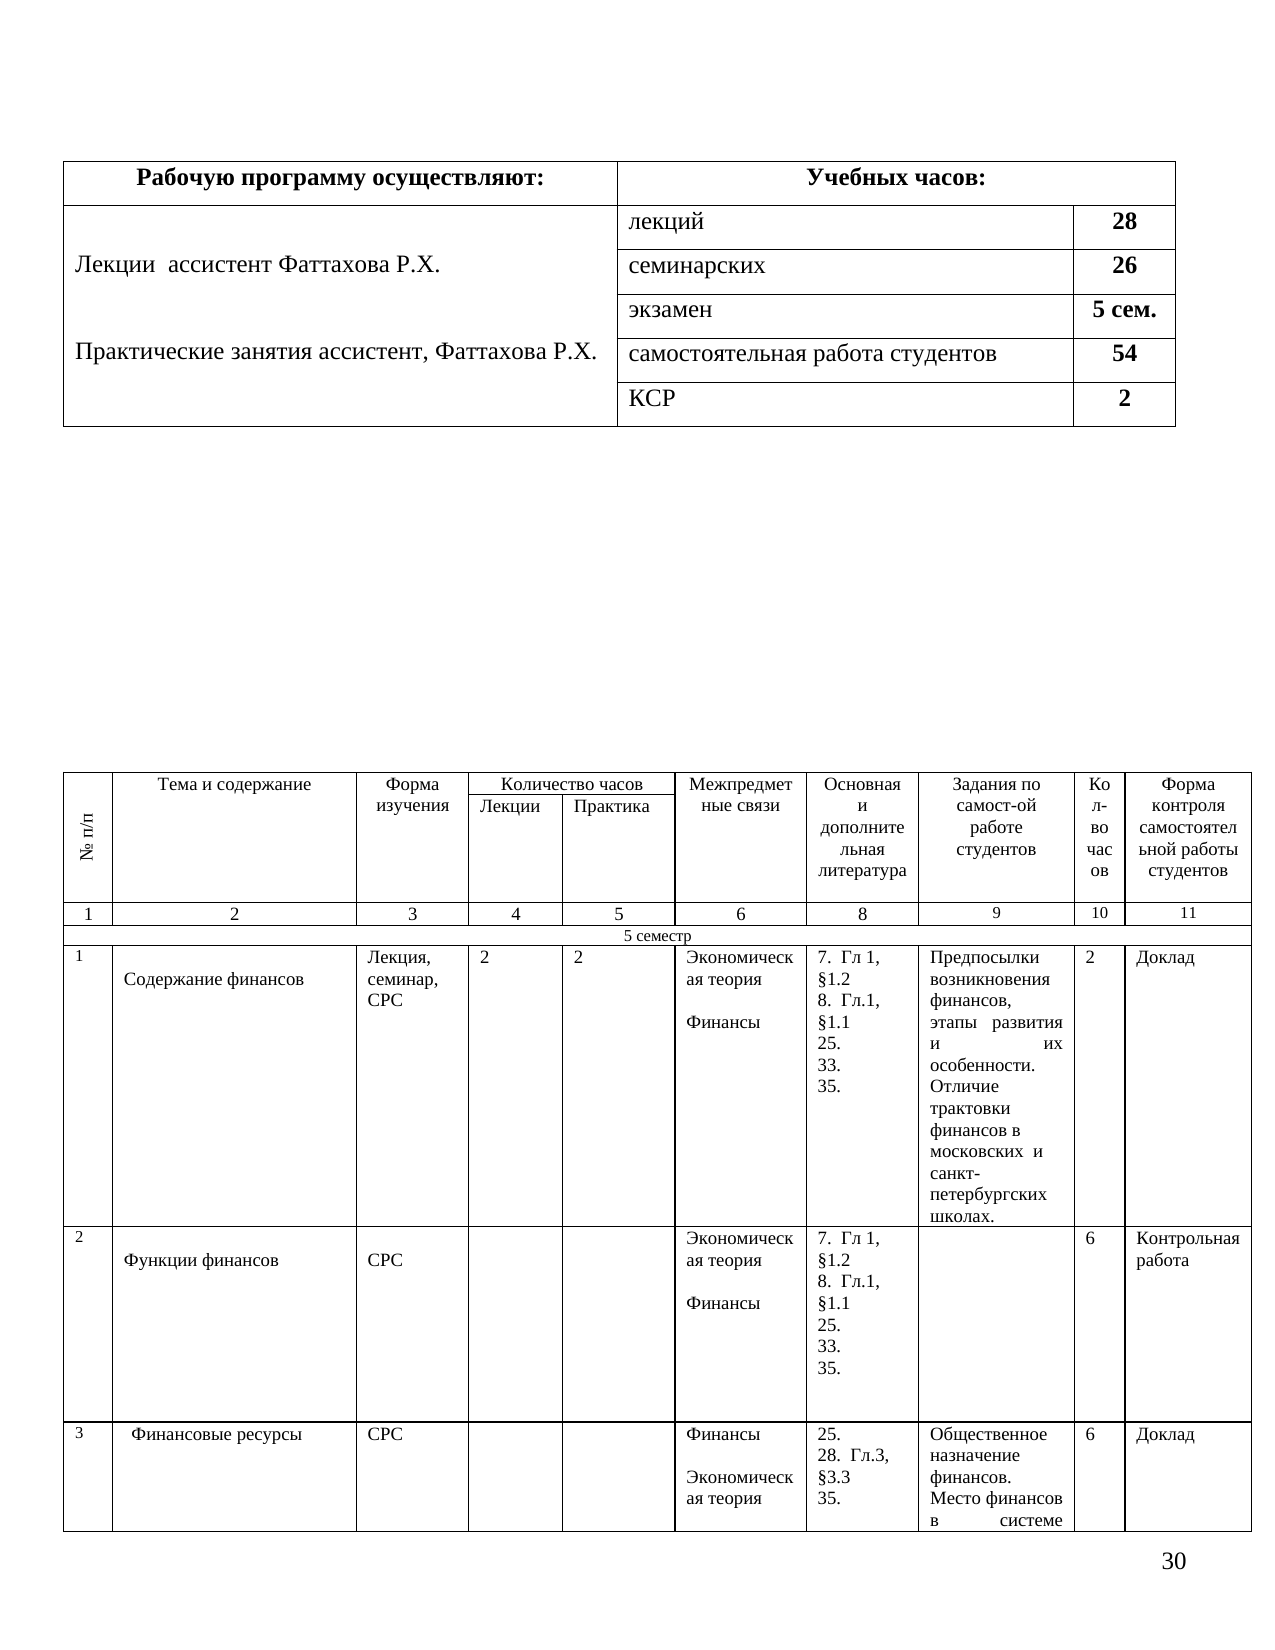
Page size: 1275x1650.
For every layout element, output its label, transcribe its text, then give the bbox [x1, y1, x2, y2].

table_cell СРС [357, 1423, 468, 1531]
table_cell 6 [1075, 1423, 1124, 1531]
table_header Форма контроля самостоятельной работы студентов [1126, 773, 1251, 902]
table_cell [919, 1227, 1074, 1421]
table_cell 2 [1075, 946, 1124, 1226]
table_cell 2 [563, 946, 674, 1226]
table_cell СРС [357, 1227, 468, 1421]
table_cell Экономическая теория Финансы [676, 946, 806, 1226]
table_cell 1 [64, 946, 112, 1226]
table_header Задания по самост-ой работе студентов [919, 773, 1074, 902]
table_cell самостоятельная работа студентов [618, 339, 1073, 382]
table_cell 9 [919, 903, 1074, 925]
table_header Основная и дополнительная литература [807, 773, 918, 902]
table_cell 2 [113, 903, 356, 925]
table_header Межпредметные связи [676, 773, 806, 902]
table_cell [919, 1423, 1074, 1531]
table_cell 1 [64, 903, 112, 925]
table_cell Финансовые ресурсы [113, 1423, 356, 1531]
table_cell 26 [1074, 250, 1175, 293]
table_cell Содержание финансов [113, 946, 356, 1226]
table_cell лекций [618, 206, 1073, 249]
table_cell Доклад [1126, 1423, 1251, 1531]
table_cell 28 [1074, 206, 1175, 249]
table_cell 5 семестр [64, 926, 1251, 945]
table_cell 5 сем. [1074, 295, 1175, 337]
table_cell Экономическая теория Финансы [676, 1227, 806, 1421]
table_cell 7. Гл 1, §1.2 8. Гл.1, §1.1 25. 33. 35. [807, 946, 918, 1226]
table_cell экзамен [618, 295, 1073, 337]
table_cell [676, 1423, 806, 1531]
table_cell 2 [469, 946, 562, 1226]
table_cell Контрольная работа [1126, 1227, 1251, 1421]
table_cell Лекции ассистент Фаттахова Р.Х. Практические занятия ассистент, Фаттахова Р.Х. [64, 206, 617, 426]
table_cell КСР [618, 383, 1073, 426]
table_cell [469, 1423, 562, 1531]
table_cell 6 [676, 903, 806, 925]
table_cell [469, 1227, 562, 1421]
table_header Форма изучения [357, 773, 468, 902]
table_header Учебных часов: [618, 162, 1175, 205]
table_cell Лекции [469, 795, 562, 902]
table_header Рабочую программу осуществляют: [64, 162, 617, 205]
table_cell Лекция, семинар, СРС [357, 946, 468, 1226]
table_cell [563, 1423, 674, 1531]
table_cell 4 [469, 903, 562, 925]
table_cell Практика [563, 795, 674, 902]
table_cell Предпосылки возникновения финансов, этапы развития и их особенности. Отличие трактовки финансов в московских и санкт-петербургских школах. [919, 946, 1074, 1226]
table_cell Функции финансов [113, 1227, 356, 1421]
table_cell 11 [1126, 903, 1251, 925]
table_cell 5 [563, 903, 674, 925]
table_header № п/п [64, 773, 112, 902]
table_cell 6 [1075, 1227, 1124, 1421]
table_cell 3 [357, 903, 468, 925]
table_cell 3 [64, 1423, 112, 1531]
table_header Количество часов [469, 773, 674, 794]
table_cell 10 [1075, 903, 1124, 925]
table_cell 7. Гл 1, §1.2 8. Гл.1, §1.1 25. 33. 35. [807, 1227, 918, 1421]
table_cell 54 [1074, 339, 1175, 382]
table_header Тема и содержание [113, 773, 356, 902]
table_cell 8 [807, 903, 918, 925]
table_header Кол-во часов [1075, 773, 1124, 902]
table_cell Доклад [1126, 946, 1251, 1226]
table_cell 2 [1074, 383, 1175, 426]
table_cell семинарских [618, 250, 1073, 293]
table_cell [563, 1227, 674, 1421]
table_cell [807, 1423, 918, 1531]
table_cell 2 [64, 1227, 112, 1421]
